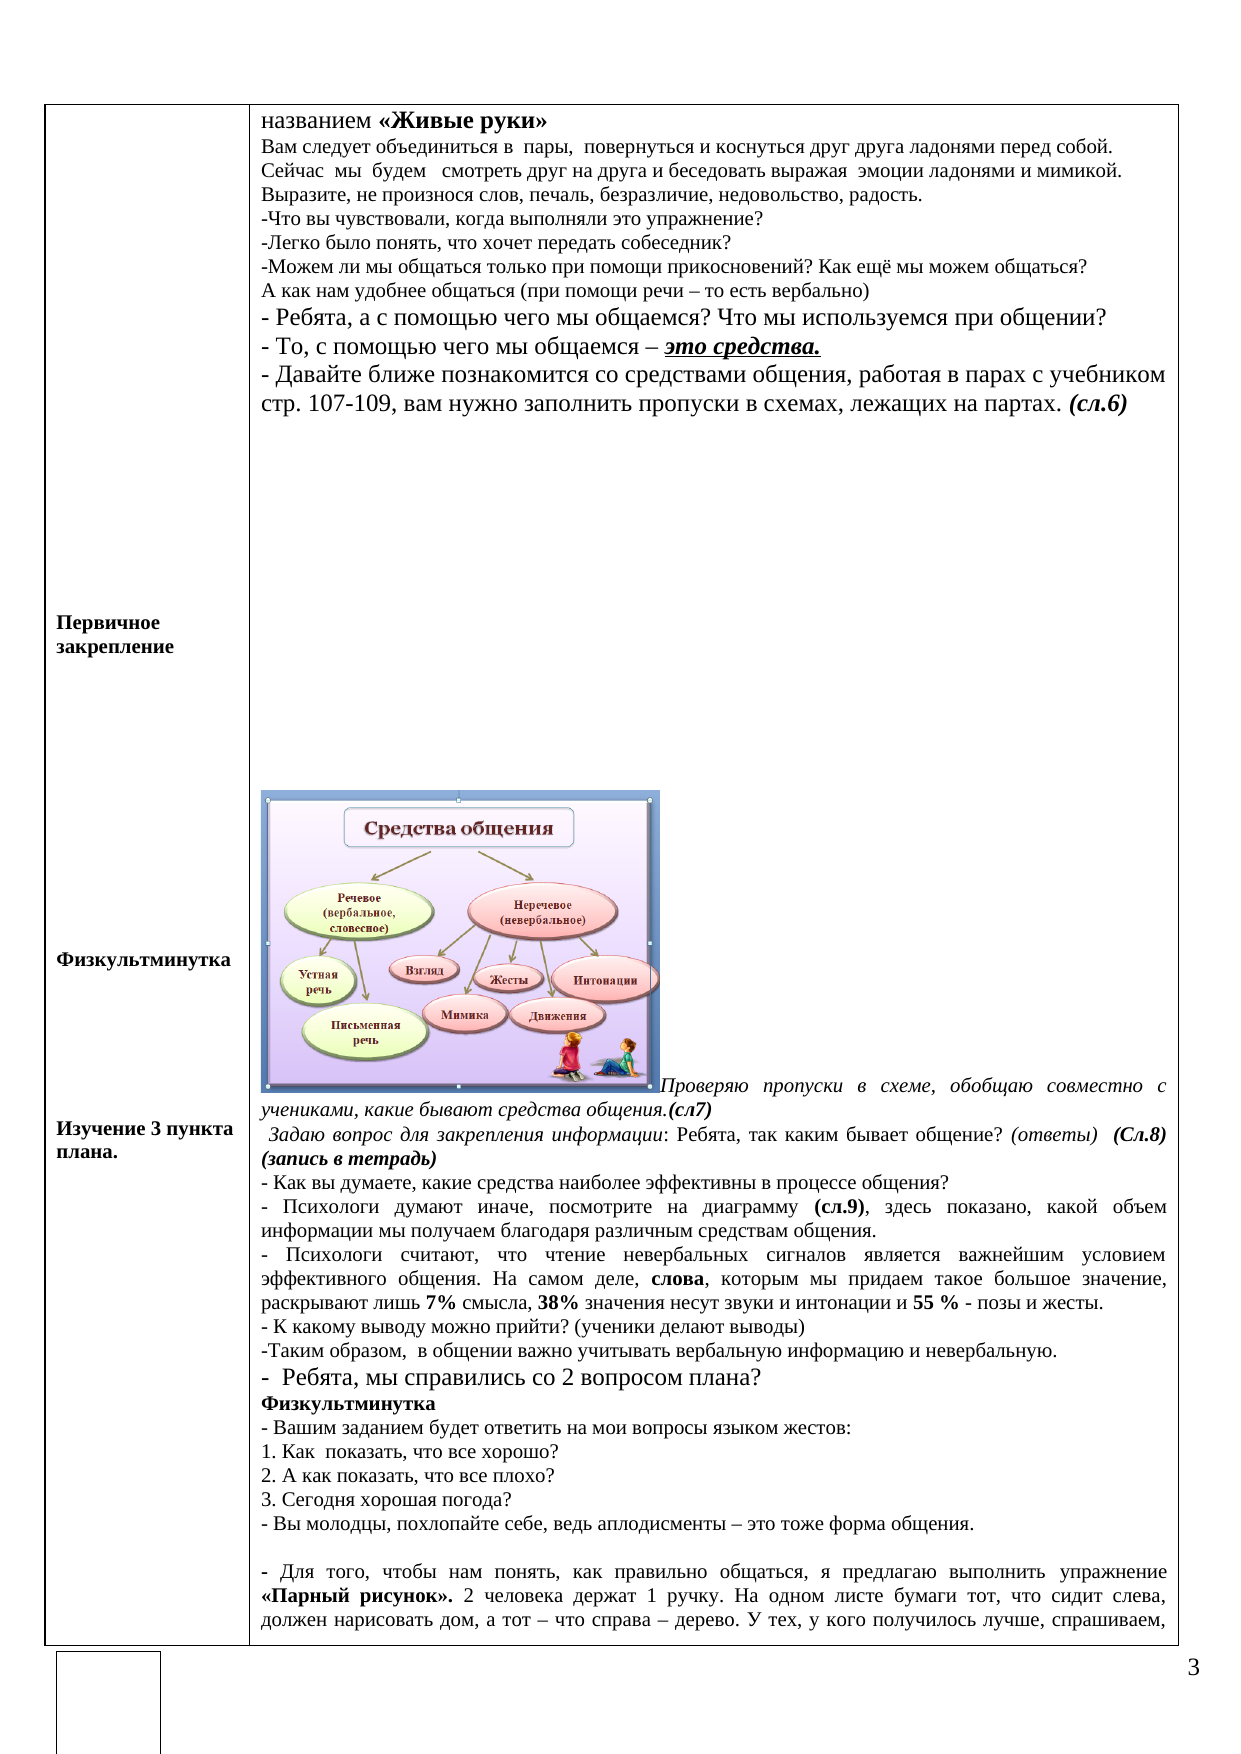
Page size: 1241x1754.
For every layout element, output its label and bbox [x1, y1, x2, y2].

table_cell [46, 105, 249, 1645]
table_cell [250, 105, 1178, 1645]
picture [260, 790, 660, 1093]
